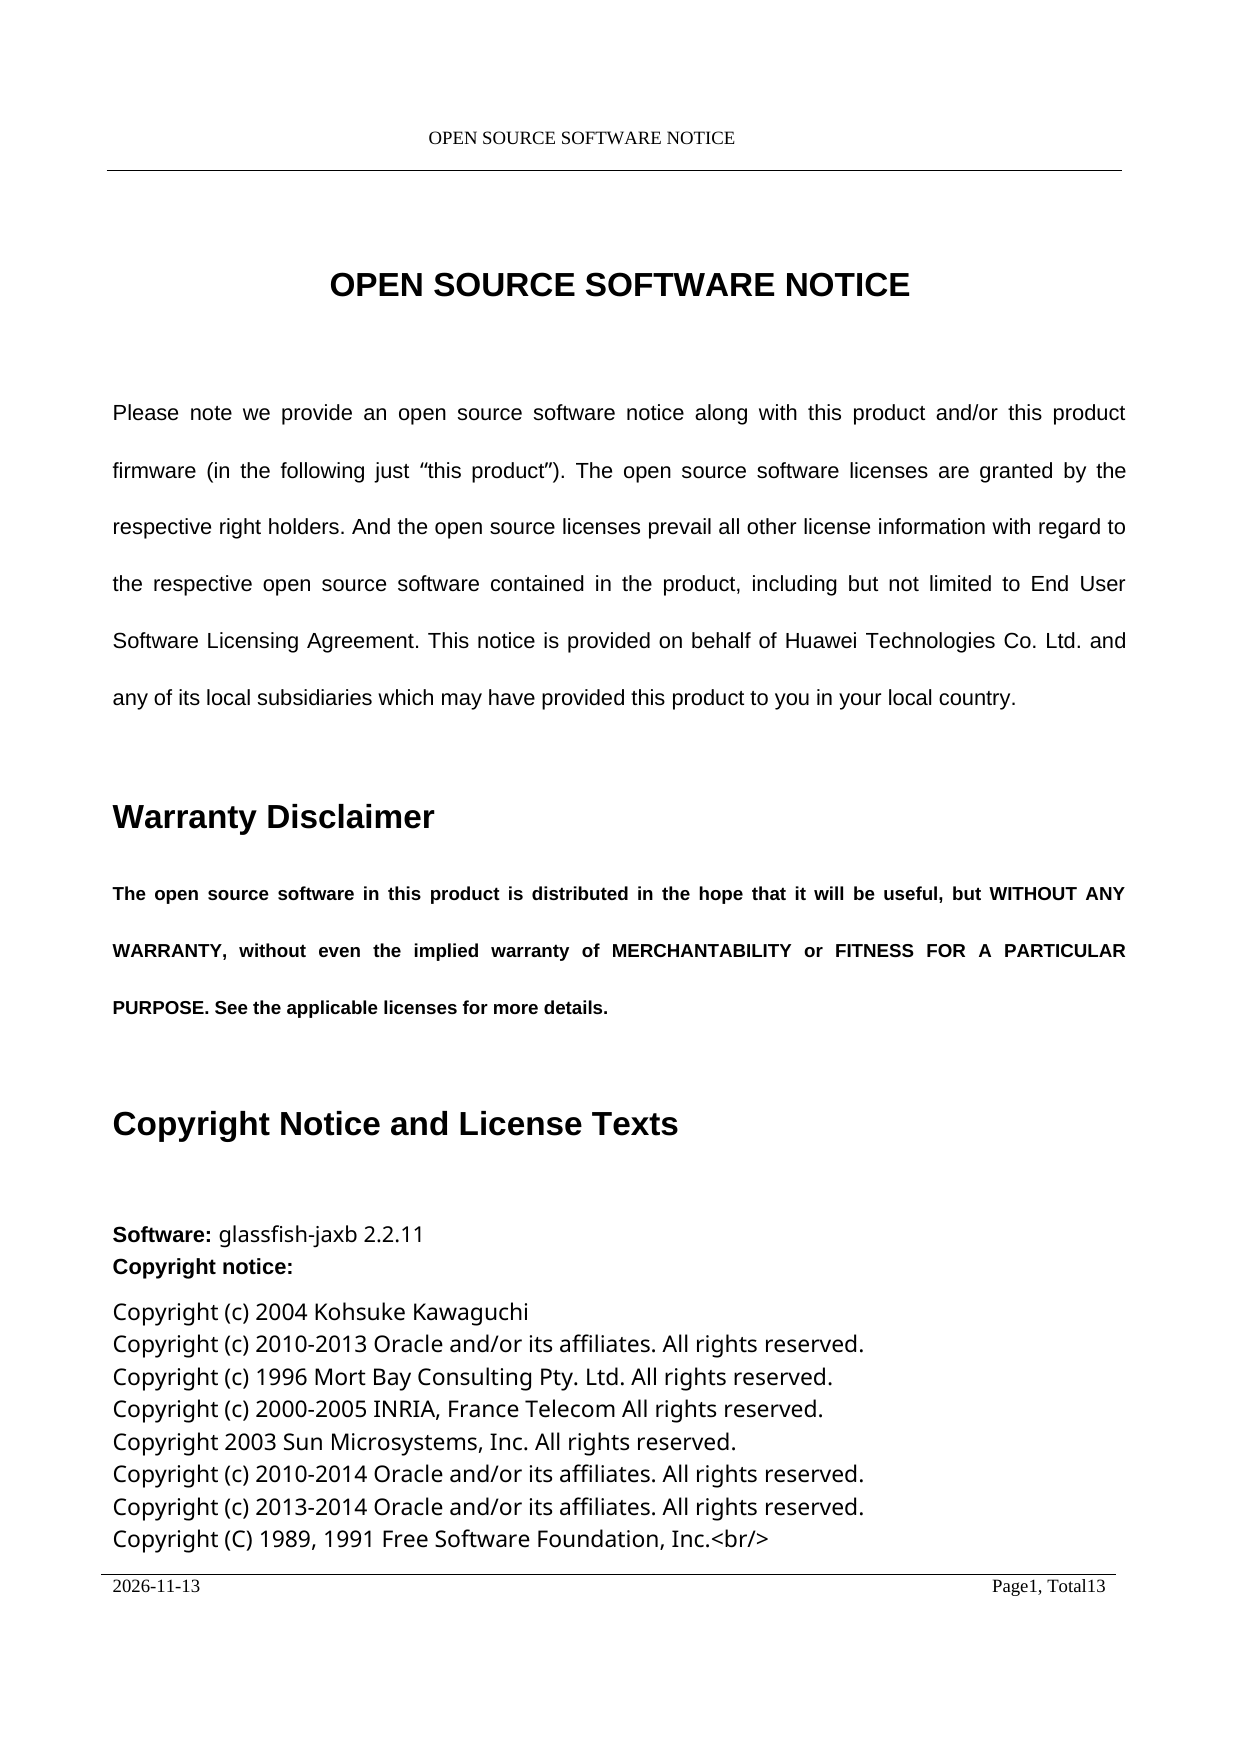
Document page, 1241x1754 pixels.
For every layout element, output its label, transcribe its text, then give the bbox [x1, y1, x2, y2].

text Software: glassfish-jaxb 2.2.11 [112, 1217, 1128, 1250]
text The open source software in this product is distributed in the hope that it will be useful, but WITHOUT ANY WARRANTY, without even the implied warranty of MERCHANTABILITY or FITNESS FOR A PARTICULAR PURPOSE. See the applicable licenses for more details. [112, 877, 1128, 1024]
text Please note we provide an open source software notice along with this product and/or this product firmware (in the following just “this product”). The open source software licenses are granted by the respective right holders. And the open source licenses prevail all other license information with regard to the respective open source software contained in the product, including but not limited to End User Software Licensing Agreement. This notice is provided on behalf of Huawei Technologies Co. Ltd. and any of its local subsidiaries which may have provided this product to you in your local country. [112, 397, 1128, 713]
text OPEN SOURCE SOFTWARE NOTICE [112, 251, 1128, 316]
text Warranty Disclaimer [112, 784, 1128, 849]
text Copyright Notice and License Texts [112, 1091, 1128, 1156]
text Copyright notice: [112, 1250, 1128, 1282]
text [112, 1295, 1128, 1555]
